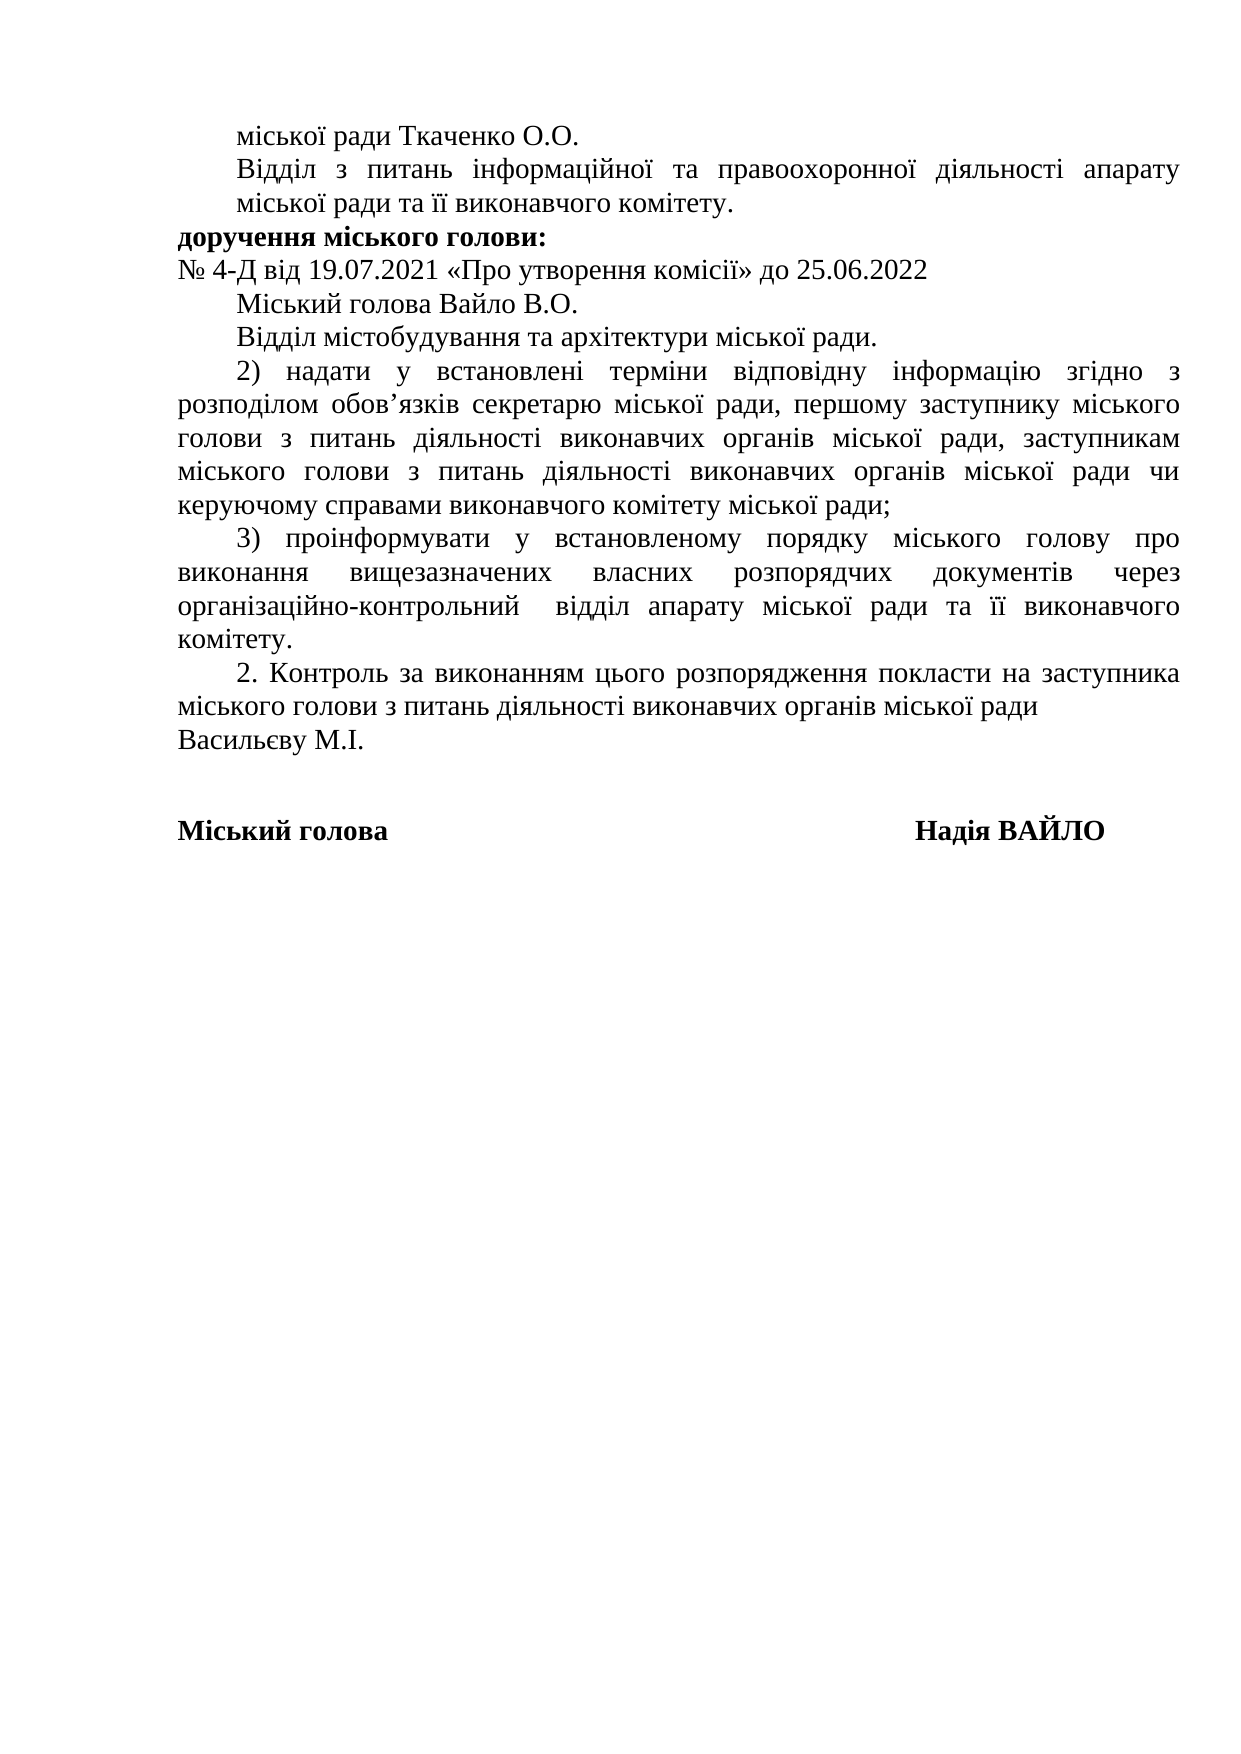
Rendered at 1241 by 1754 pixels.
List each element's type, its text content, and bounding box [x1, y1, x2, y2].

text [236, 118, 1181, 152]
text Відділ з питань інформаційної та правоохоронної діяльності апарату міської ради та її виконавчого комітету. [236, 152, 1181, 219]
text Міський голова Надія ВАЙЛО [177, 813, 1181, 847]
text 3) проінформувати у встановленому порядку міського голову про виконання вищезазначених власних розпорядчих документів через організаційно-контрольний відділ апарату міської ради та її виконавчого комітету. [177, 521, 1181, 655]
text Міський голова Вайло В.О. [177, 286, 1181, 319]
text доручення міського голови: [177, 219, 1181, 252]
text 2) надати у встановлені терміни відповідну інформацію згідно з розподілом обов’язків секретарю міської ради, першому заступнику міського голови з питань діяльності виконавчих органів міської ради, заступникам міського голови з питань діяльності виконавчих органів міської ради чи керуючому справами виконавчого комітету міської ради; [177, 353, 1181, 521]
text Васильєву М.І. [177, 722, 1181, 755]
text № 4-Д від 19.07.2021 «Про утворення комісії» до 25.06.2022 [177, 252, 1181, 286]
text 2. Контроль за виконанням цього розпорядження покласти на заступника міського голови з питань діяльності виконавчих органів міської ради [177, 655, 1181, 722]
text Відділ містобудування та архітектури міської ради. [177, 319, 1181, 353]
